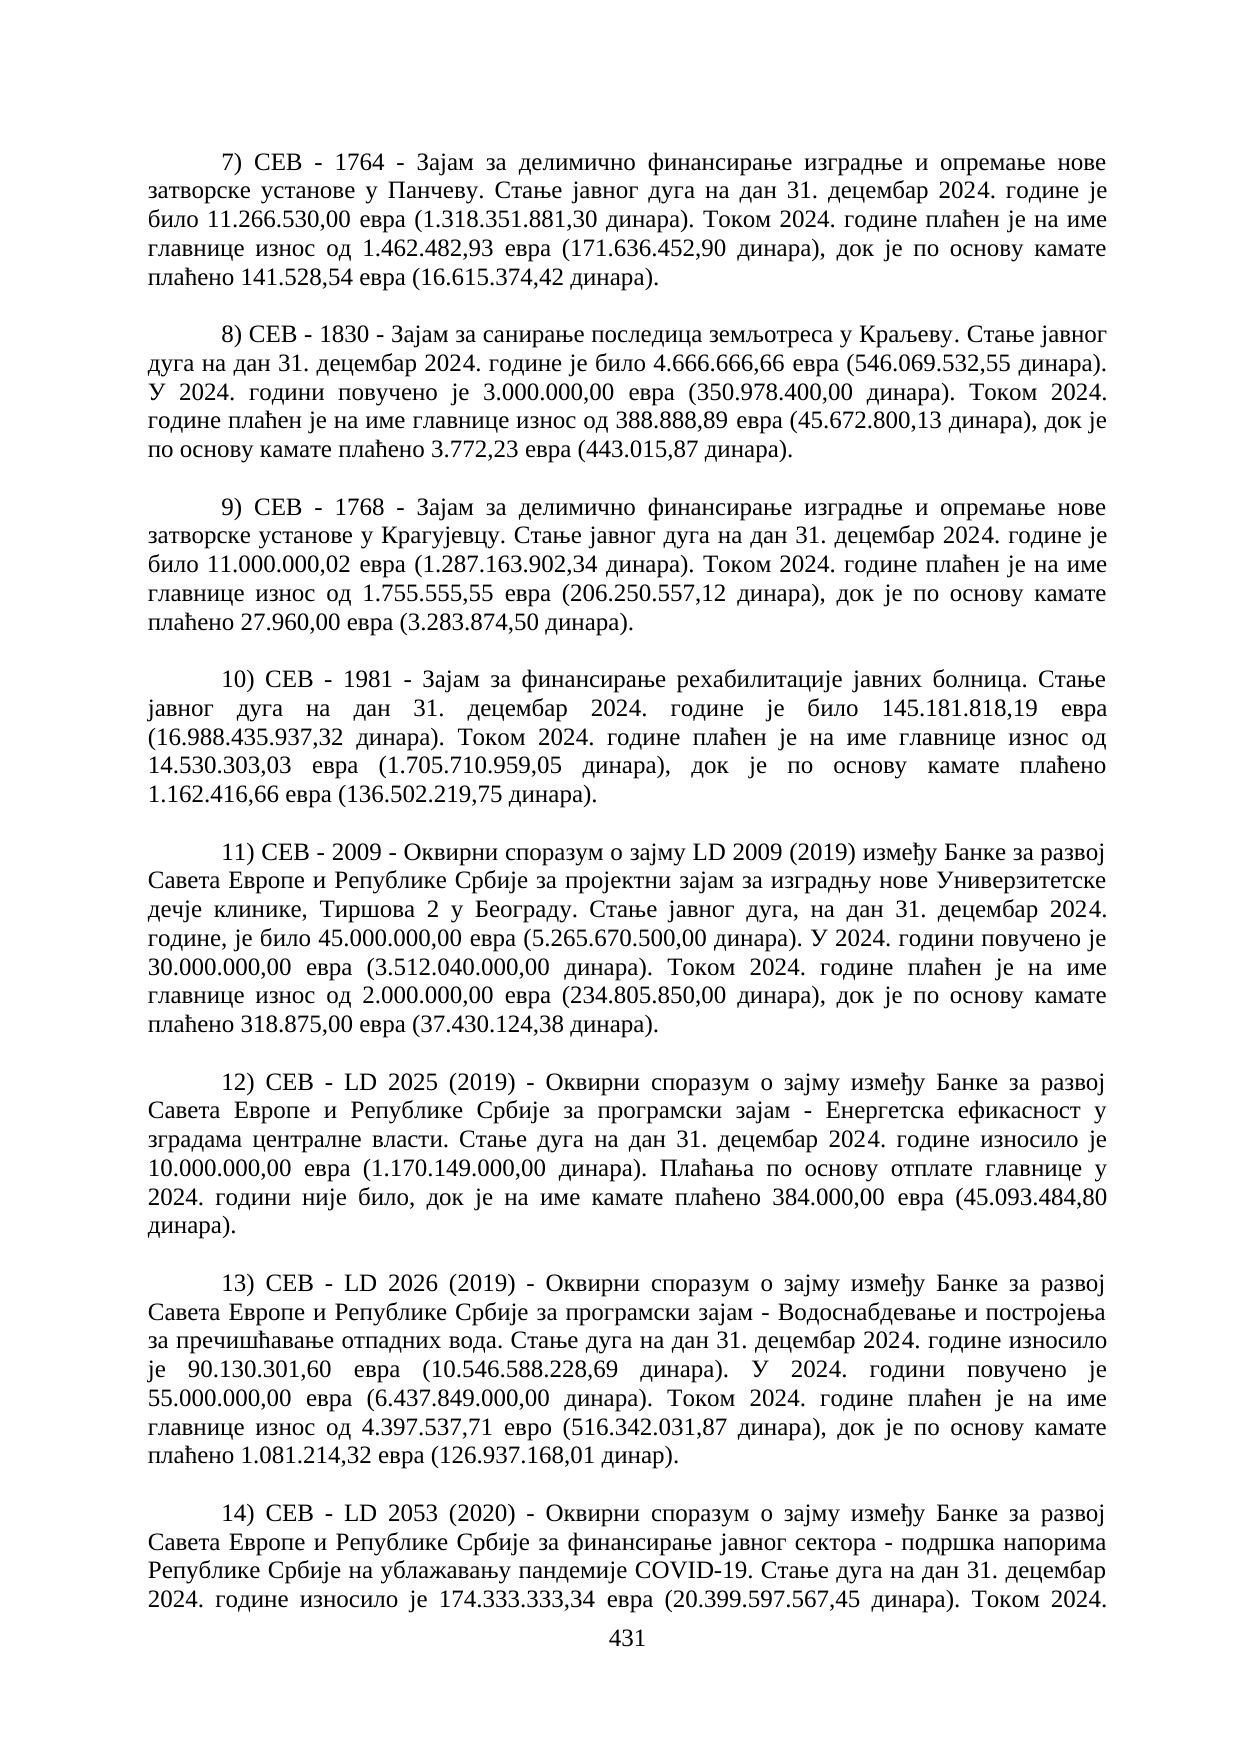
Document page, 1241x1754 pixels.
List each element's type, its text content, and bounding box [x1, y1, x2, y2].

text 13) CEB - LD 2026 (2019) - Oквирни споразум о зајму између Банке за развој Савета Европе и Републике Србије за програмски зајам - Водоснабдевање и постројења за пречишћавање отпадних вода. Стање дуга на дан 31. децембар 2024. године износило је 90.130.301,60 еврa (10.546.588.228,69 динара). У 2024. години повучено је 55.000.000,00 евра (6.437.849.000,00 динара). Током 2024. године плаћен је на име главнице износ од 4.397.537,71 eврo (516.342.031,87 динарa), док је по основу камате плаћено 1.081.214,32 евра (126.937.168,01 динар). [148, 1268, 1107, 1469]
text 12) CEB - LD 2025 (2019) - Oквирни споразум о зајму између Банке за развој Савета Европе и Републике Србије за програмски зајам - Енергетска ефикасност у зградама централне власти. Стање дуга на дан 31. децембар 2024. године износило је 10.000.000,00 евра (1.170.149.000,00 динара). Плаћања по основу отплате главнице у 2024. години није било, док је на име камате плаћено 384.000,00 евра (45.093.484,80 динарa). [148, 1067, 1107, 1239]
text 7) CEB - 1764 - Зајам за делимично финансирање изградње и опремање нове затворске установе у Панчеву. Стање јавног дуга на дан 31. децембар 2024. године је било 11.266.530,00 еврa (1.318.351.881,30 динара). Током 2024. године плаћен је на име главнице износ од 1.462.482,93 евра (171.636.452,90 динара), док је по основу камате плаћено 141.528,54 евра (16.615.374,42 динарa). [148, 147, 1107, 291]
text 10) CEB - 1981 - Зајам за финансирање рехабилитације јавних болница. Стање јавног дуга на дан 31. децембар 2024. године је било 145.181.818,19 евра (16.988.435.937,32 динара). Током 2024. године плаћен је на име главнице износ од 14.530.303,03 eвра (1.705.710.959,05 динарa), док је по основу камате плаћено 1.162.416,66 евра (136.502.219,75 динара). [148, 664, 1107, 808]
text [148, 1498, 1107, 1613]
text 11) CEB - 2009 - Oквирни споразум о зајму LD 2009 (2019) између Банке за развој Савета Европе и Републике Србије за пројектни зајам за изградњу нове Универзитетске дечје клинике, Тиршова 2 у Београду. Стање јавног дуга, на дан 31. децембар 2024. године, је било 45.000.000,00 евра (5.265.670.500,00 динара). У 2024. години повучено је 30.000.000,00 евра (3.512.040.000,00 динара). Током 2024. године плаћен је на име главнице износ од 2.000.000,00 eвра (234.805.850,00 динарa), док је по основу камате плаћено 318.875,00 евра (37.430.124,38 динара). [148, 837, 1107, 1038]
text 8) CEB - 1830 - Зајам за санирање последица земљотреса у Краљеву. Стање јавног дуга на дан 31. децембар 2024. године је било 4.666.666,66 евра (546.069.532,55 динара). У 2024. години повучено је 3.000.000,00 евра (350.978.400,00 динара). Током 2024. године плаћен је на име главнице износ од 388.888,89 евра (45.672.800,13 динарa), док је по основу камате плаћено 3.772,23 евра (443.015,87 динара). [148, 319, 1107, 463]
text 9) CEB - 1768 - Зајам за делимично финансирање изградње и опремање нове затворске установе у Крагујевцу. Стање јавног дуга на дан 31. децембар 2024. године је било 11.000.000,02 евра (1.287.163.902,34 динара). Током 2024. године плаћен је на име главнице износ од 1.755.555,55 eвра (206.250.557,12 динара), док је по основу камате плаћено 27.960,00 евра (3.283.874,50 динара). [148, 492, 1107, 636]
